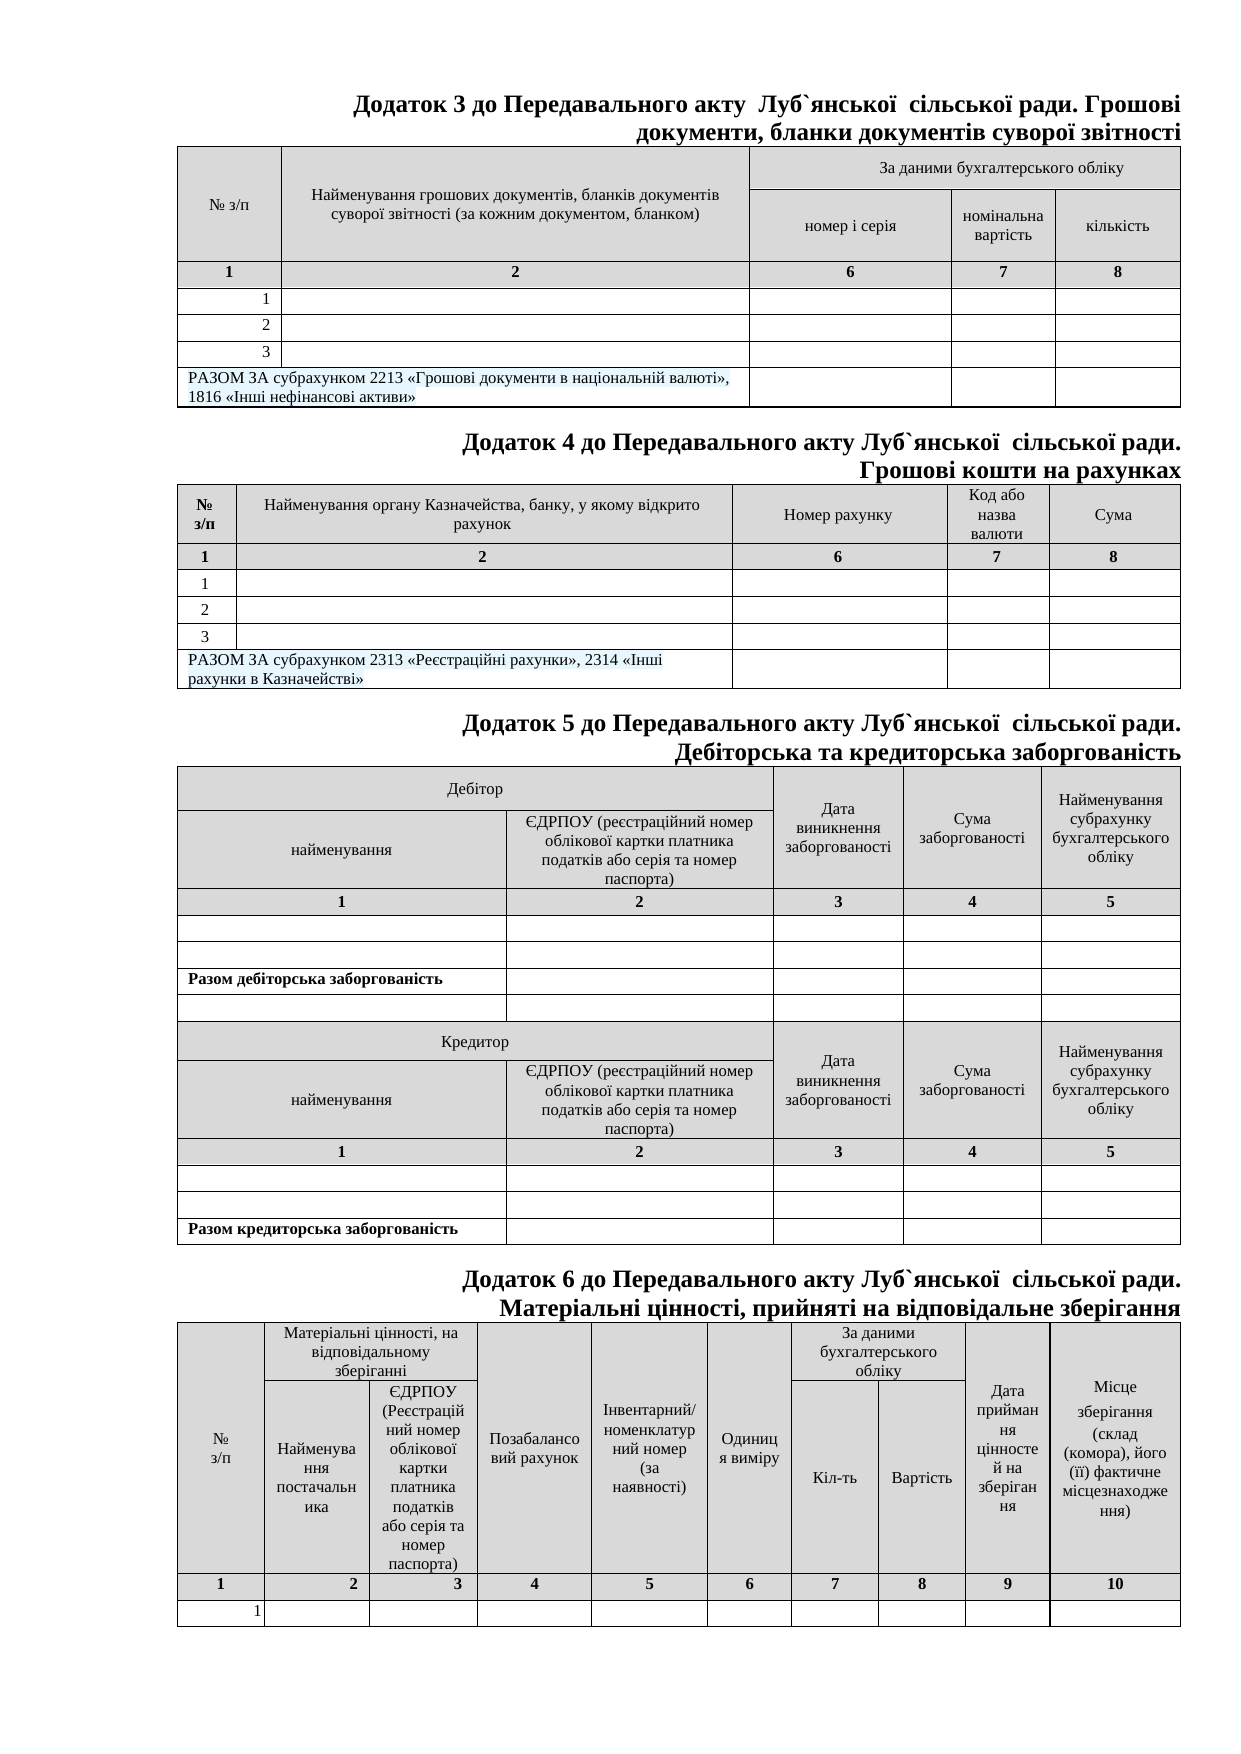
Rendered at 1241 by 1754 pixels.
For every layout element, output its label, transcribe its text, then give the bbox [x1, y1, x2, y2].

table_cell [792, 1601, 878, 1626]
table_cell РАЗОМ ЗА субрахунком 2313 «Реєстраційні рахунки», 2314 «Інші рахунки в Казначействі» [364, 650, 732, 688]
table_cell [507, 995, 773, 1021]
table_cell [1042, 1192, 1180, 1218]
table_cell Вартість [879, 1381, 965, 1573]
table_header Дата приймання цінностей на зберігання [966, 1323, 1049, 1573]
table_cell [952, 342, 1055, 367]
table_cell 3 [370, 1574, 477, 1600]
table_cell 3 [178, 624, 236, 649]
table_cell [774, 995, 903, 1021]
table_cell [879, 1601, 965, 1626]
table_cell [952, 315, 1055, 341]
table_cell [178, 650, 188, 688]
table_header Найменування субрахунку бухгалтерського обліку [1042, 767, 1180, 888]
table_cell [507, 969, 773, 994]
table_header Одиниця виміру [708, 1323, 791, 1573]
table_cell [1042, 1219, 1180, 1244]
table_cell [733, 624, 947, 649]
table_cell [178, 995, 506, 1021]
table_header Номер рахунку [733, 485, 947, 543]
table_cell [282, 315, 749, 341]
table_cell [733, 597, 947, 622]
table_cell [507, 1166, 773, 1191]
table_header Сума заборгованості [904, 767, 1041, 888]
table_cell [966, 1601, 1049, 1626]
table_header За даними бухгалтерського обліку [750, 147, 1180, 188]
table_cell [507, 1219, 773, 1244]
table_header № з/п [178, 147, 281, 261]
table_cell [237, 597, 732, 622]
table_cell ЄДРПОУ (реєстраційний номер облікової картки платника податків або серія та номер паспорта) [507, 1061, 773, 1138]
table_cell 1 [178, 289, 281, 314]
table_cell [733, 650, 947, 688]
table_header Місце зберігання (склад (комора), його (її) фактичне місцезнаходження) [1051, 1323, 1180, 1573]
table_cell [948, 570, 1049, 596]
table_cell Разом дебіторська заборгованість [178, 969, 506, 994]
table_cell [282, 289, 749, 314]
table_cell 1 [178, 1601, 264, 1626]
table_cell 4 [904, 1139, 1041, 1164]
text Дебіторська та кредиторська заборгованість [177, 737, 1181, 766]
table_cell [1050, 624, 1180, 649]
table_cell [750, 342, 951, 367]
table_header № з/п [178, 1323, 264, 1573]
table_cell 1 [178, 1139, 506, 1164]
table_cell Кіл-ть [792, 1381, 878, 1573]
table_cell 5 [1042, 889, 1180, 915]
table_cell 3 [178, 342, 281, 367]
table_cell [952, 289, 1055, 314]
table_cell [750, 368, 951, 406]
table_cell Найменування постачальника [265, 1381, 369, 1573]
table_cell [237, 570, 732, 596]
table_cell [1056, 289, 1180, 314]
table_cell [178, 942, 506, 968]
table_cell [774, 1166, 903, 1191]
table_cell 3 [774, 1139, 903, 1164]
table_cell 7 [792, 1574, 878, 1600]
table_cell 1 [178, 262, 281, 287]
table_cell РАЗОМ ЗА субрахунком 2213 «Грошові документи в національній валюті», 1816 «Інші нефінансові активи» [416, 368, 749, 406]
table_cell [370, 1601, 477, 1626]
table_cell [1056, 368, 1180, 406]
table_cell [282, 342, 749, 367]
table_header Дата виникнення заборгованості [774, 767, 903, 888]
table_cell 4 [478, 1574, 591, 1600]
table_cell [592, 1601, 707, 1626]
table_header Найменування органу Казначейства, банку, у якому відкрито рахунок [237, 485, 732, 543]
table_cell 3 [774, 889, 903, 915]
table_cell [1051, 1601, 1180, 1626]
table_cell [904, 969, 1041, 994]
table_cell [733, 570, 947, 596]
table_cell [265, 1601, 369, 1626]
table_cell [1056, 342, 1180, 367]
table_cell 2 [282, 262, 749, 287]
table_header Позабалансовий рахунок [478, 1323, 591, 1573]
table_cell 5 [1042, 1139, 1180, 1164]
table_cell 2 [265, 1574, 369, 1600]
text Матеріальні цінності, прийняті на відповідальне зберігання [177, 1293, 1181, 1322]
table_cell 8 [1050, 544, 1180, 569]
table_cell [948, 650, 1049, 688]
table_cell [774, 969, 903, 994]
table_cell [1050, 650, 1180, 688]
table_cell [750, 289, 951, 314]
table_cell Сума заборгованості [904, 1022, 1041, 1138]
table_cell [952, 368, 1055, 406]
table_cell [904, 916, 1041, 941]
table_header Найменування грошових документів, бланків документів суворої звітності (за кожним документом, бланком) [282, 147, 749, 261]
table_cell [1050, 597, 1180, 622]
table_cell [507, 942, 773, 968]
table_cell ЄДРПОУ (реєстраційний номер облікової картки платника податків або серія та номер паспорта) [507, 811, 773, 888]
table_cell [507, 916, 773, 941]
table_cell [178, 1192, 506, 1218]
table_cell 2 [237, 544, 732, 569]
table_cell 2 [178, 597, 236, 622]
table_cell [904, 1219, 1041, 1244]
table_cell [774, 1192, 903, 1218]
text Грошові кошти на рахунках [177, 455, 1181, 484]
table_cell 2 [507, 889, 773, 915]
table_cell [178, 1166, 506, 1191]
table_header Код або назва валюти [948, 485, 1049, 543]
table_cell 2 [507, 1139, 773, 1164]
table_cell Дата виникнення заборгованості [774, 1022, 903, 1138]
table_cell кількість [1056, 190, 1180, 261]
table_cell [948, 624, 1049, 649]
table_cell [1042, 1166, 1180, 1191]
table_cell [507, 1192, 773, 1218]
table_cell [1042, 969, 1180, 994]
table_cell 6 [733, 544, 947, 569]
table_cell 8 [879, 1574, 965, 1600]
table_cell 1 [178, 889, 506, 915]
table_cell 7 [952, 262, 1055, 287]
table_cell найменування [178, 811, 506, 888]
table_cell [904, 1192, 1041, 1218]
table_cell 1 [178, 544, 236, 569]
table_cell 8 [1056, 262, 1180, 287]
text Додаток 4 до Передавального акту Луб`янської сільської ради. [177, 427, 1181, 455]
table_cell [1042, 995, 1180, 1021]
table_cell 6 [750, 262, 951, 287]
table_cell [774, 942, 903, 968]
table_cell [948, 597, 1049, 622]
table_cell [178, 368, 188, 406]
table_header № з/п [178, 485, 236, 543]
table_cell 7 [948, 544, 1049, 569]
table_cell 1 [178, 570, 236, 596]
table_cell номер і серія [750, 190, 951, 261]
table_cell [178, 916, 506, 941]
table_cell 2 [178, 315, 281, 341]
table_header Інвентарний/ номенклатурний номер (за наявності) [592, 1323, 707, 1573]
table_header Сума [1050, 485, 1180, 543]
table_cell 10 [1051, 1574, 1180, 1600]
table_cell [1042, 916, 1180, 941]
table_cell [237, 624, 732, 649]
table_cell 9 [966, 1574, 1049, 1600]
table_cell [774, 916, 903, 941]
table_cell [904, 1166, 1041, 1191]
table_cell [774, 1219, 903, 1244]
table_cell [904, 995, 1041, 1021]
table_header Матеріальні цінності, на відповідальному зберіганні [265, 1323, 477, 1380]
table_cell [708, 1601, 791, 1626]
table_cell 5 [592, 1574, 707, 1600]
table_cell Кредитор [178, 1022, 773, 1060]
table_cell [750, 315, 951, 341]
table_cell ЄДРПОУ (Реєстраційний номер облікової картки платника податків або серія та номер паспорта) [370, 1381, 477, 1573]
table_cell [1042, 942, 1180, 968]
table_cell Найменування субрахунку бухгалтерського обліку [1042, 1022, 1180, 1138]
table_cell 1 [178, 1574, 264, 1600]
table_cell 6 [708, 1574, 791, 1600]
table_cell [1050, 570, 1180, 596]
table_cell Разом кредиторська заборгованість [178, 1219, 506, 1244]
table_cell [478, 1601, 591, 1626]
text Додаток 5 до Передавального акту Луб`янської сільської ради. [177, 708, 1181, 737]
table_cell номінальна вартість [952, 190, 1055, 261]
text Додаток 6 до Передавального акту Луб`янської сільської ради. [177, 1264, 1181, 1293]
table_cell [904, 942, 1041, 968]
table_header За даними бухгалтерського обліку [792, 1323, 965, 1380]
text Додаток 3 до Передавального акту Луб`янської сільської ради. Грошові документи, бланки документів суворої звітності [177, 89, 1181, 146]
table_cell найменування [178, 1061, 506, 1138]
table_cell [1056, 315, 1180, 341]
table_cell 4 [904, 889, 1041, 915]
table_header Дебітор [178, 767, 773, 810]
